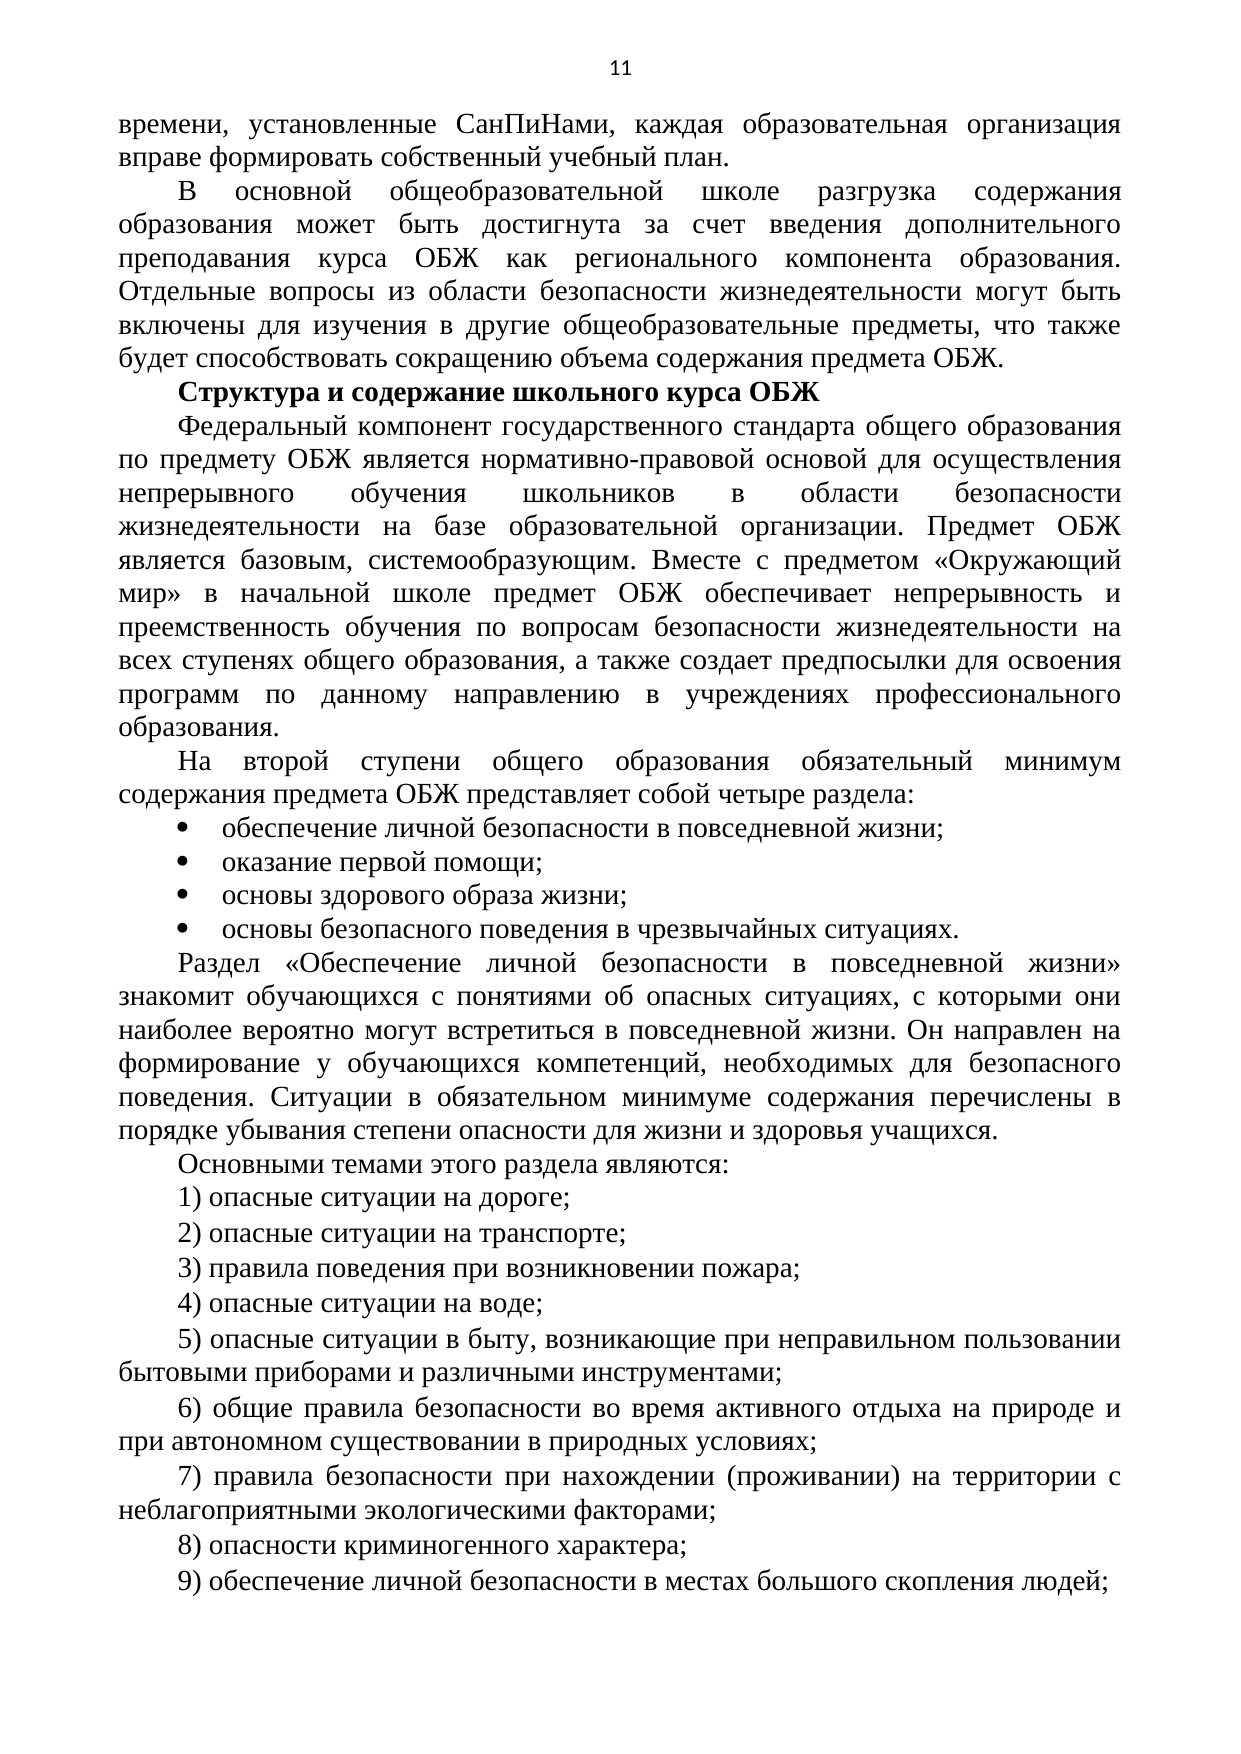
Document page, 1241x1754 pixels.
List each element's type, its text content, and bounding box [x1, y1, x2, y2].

text Федеральный компонент государственного стандарта общего образования по предмету ОБЖ является нормативно-правовой основой для осуществления непрерывного обучения школьников в области безопасности жизнедеятельности на базе образовательной организации. Предмет ОБЖ является базовым, системообразующим. Вместе с предметом «Окружающий мир» в начальной школе предмет ОБЖ обеспечивает непрерывность и преемственность обучения по вопросам безопасности жизнедеятельности на всех ступенях общего образования, а также создает предпосылки для освоения программ по данному направлению в учреждениях профессионального образования. [118, 408, 1122, 743]
text 4) опасные ситуации на воде; [118, 1286, 1122, 1319]
text Раздел «Обеспечение личной безопасности в повседневной жизни» знакомит обучающихся с понятиями об опасных ситуациях, с которыми они наиболее вероятно могут встретиться в повседневной жизни. Он направлен на формирование у обучающихся компетенций, необходимых для безопасного поведения. Ситуации в обязательном минимуме содержания перечислены в порядке убывания степени опасности для жизни и здоровья учащихся. [118, 945, 1122, 1146]
text 3) правила поведения при возникновении пожара; [118, 1250, 1122, 1284]
list основы безопасного поведения в чрезвычайных ситуациях. [177, 911, 1122, 945]
text 9) обеспечение личной безопасности в местах большого скопления людей; [118, 1563, 1122, 1596]
text В основной общеобразовательной школе разгрузка содержания образования может быть достигнута за счет введения дополнительного преподавания курса ОБЖ как регионального компонента образования. Отдельные вопросы из области безопасности жизнедеятельности могут быть включены для изучения в другие общеобразовательные предметы, что также будет способствовать сокращению объема содержания предмета ОБЖ. [118, 173, 1122, 374]
text На второй ступени общего образования обязательный минимум содержания предмета ОБЖ представляет собой четыре раздела: [118, 743, 1122, 810]
text Структура и содержание школьного курса ОБЖ [118, 374, 1122, 408]
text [118, 106, 1122, 173]
text 5) опасные ситуации в быту, возникающие при неправильном пользовании бытовыми приборами и различными инструментами; [118, 1321, 1122, 1388]
list обеспечение личной безопасности в повседневной жизни; [177, 810, 1122, 844]
text 6) общие правила безопасности во время активного отдыха на природе и при автономном существовании в природных условиях; [118, 1390, 1122, 1457]
text 8) опасности криминогенного характера; [118, 1527, 1122, 1561]
list оказание первой помощи; [177, 844, 1122, 877]
text 7) правила безопасности при нахождении (проживании) на территории с неблагоприятными экологическими факторами; [118, 1458, 1122, 1526]
text 1) опасные ситуации на дороге; [118, 1179, 1122, 1213]
text Основными темами этого раздела являются: [118, 1146, 1122, 1179]
list основы здорового образа жизни; [177, 877, 1122, 911]
text 2) опасные ситуации на транспорте; [118, 1215, 1122, 1248]
